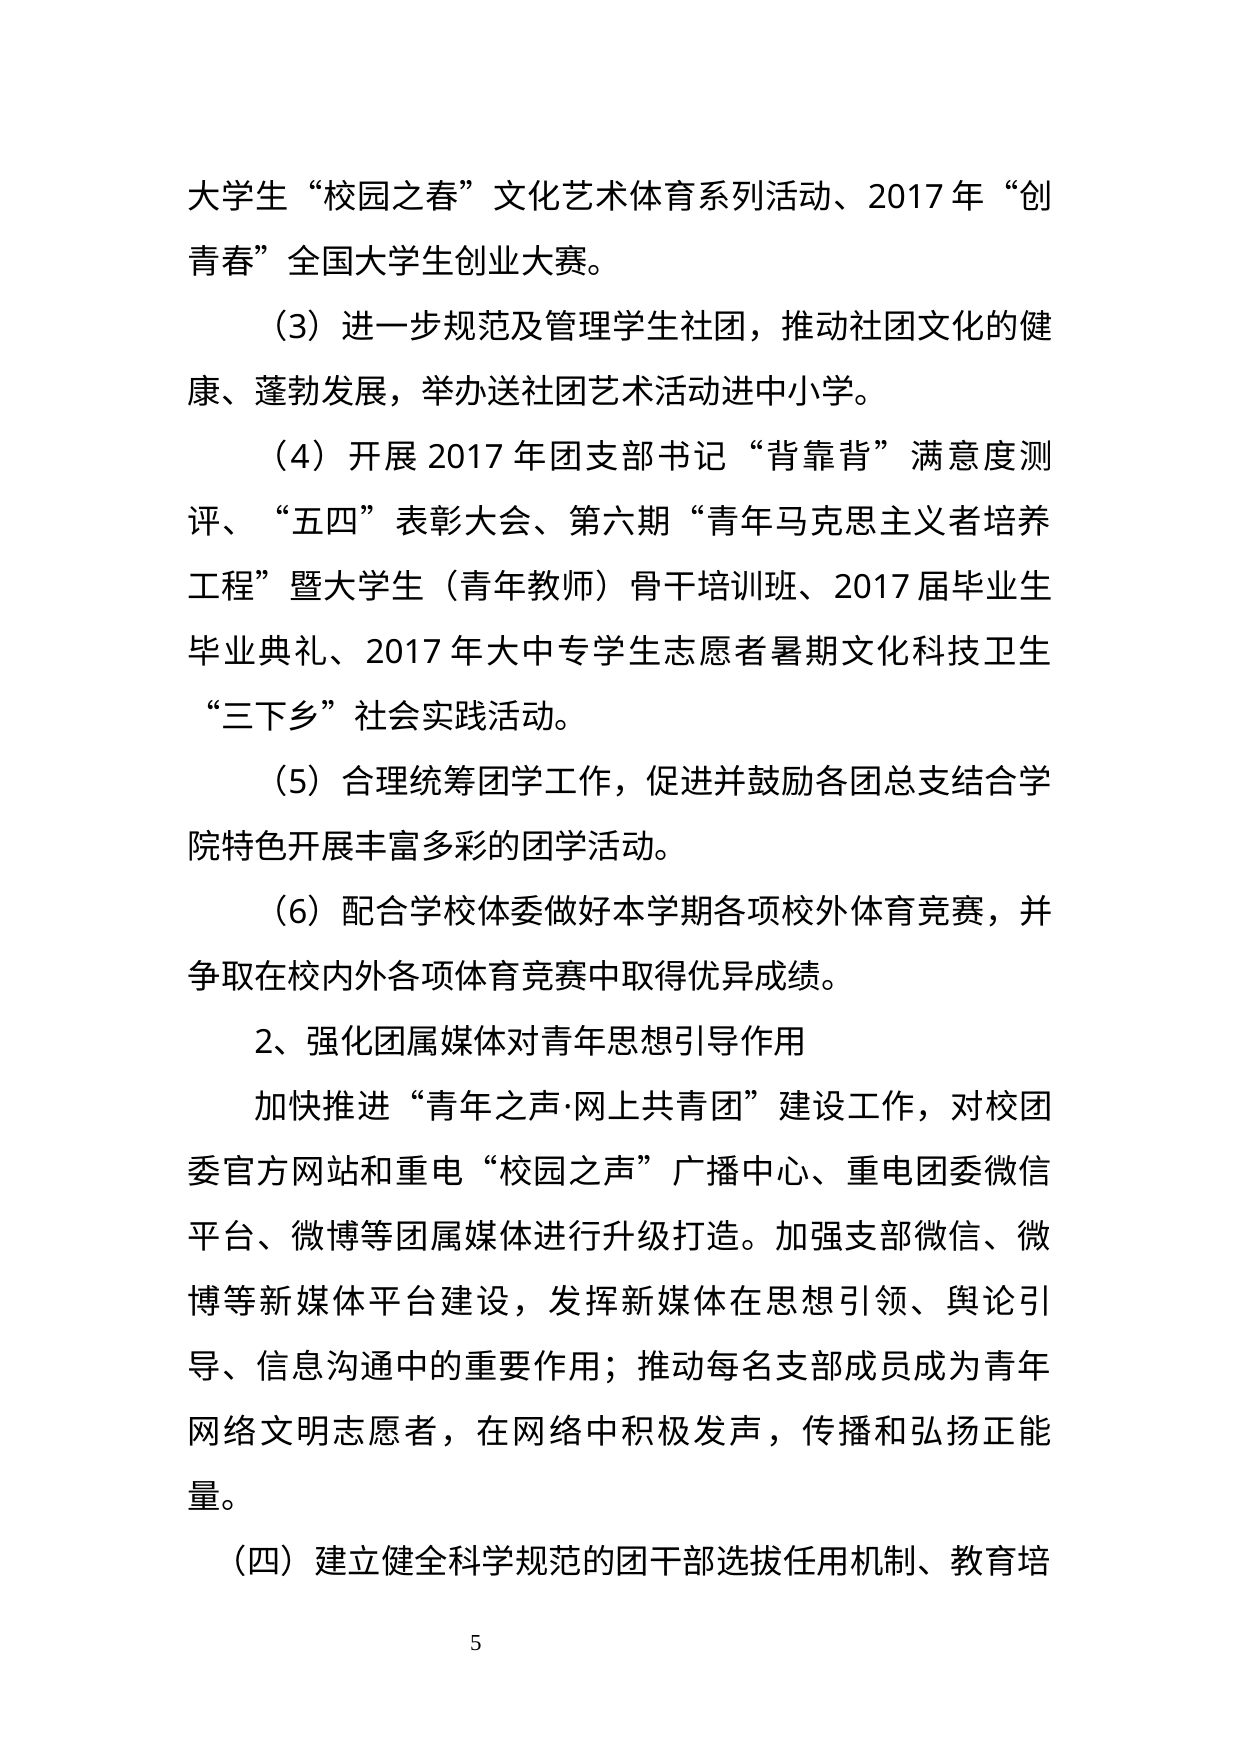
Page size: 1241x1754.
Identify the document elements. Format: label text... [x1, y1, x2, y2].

text 2、强化团属媒体对青年思想引导作用 [187, 1007, 1053, 1072]
text 加快推进“青年之声·网上共青团”建设工作，对校团委官方网站和重电“校园之声”广播中心、重电团委微信平台、微博等团属媒体进行升级打造。加强支部微信、微博等新媒体平台建设，发挥新媒体在思想引领、舆论引导、信息沟通中的重要作用；推动每名支部成员成为青年网络文明志愿者，在网络中积极发声，传播和弘扬正能量。 [187, 1072, 1053, 1527]
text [187, 1527, 1053, 1592]
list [187, 162, 1053, 292]
text （4）开展2017年团支部书记“背靠背”满意度测评、“五四”表彰大会、第六期“青年马克思主义者培养工程”暨大学生（青年教师）骨干培训班、2017届毕业生毕业典礼、2017年大中专学生志愿者暑期文化科技卫生“三下乡”社会实践活动。 [187, 422, 1053, 747]
text （5）合理统筹团学工作，促进并鼓励各团总支结合学院特色开展丰富多彩的团学活动。 [187, 747, 1053, 877]
text （3）进一步规范及管理学生社团，推动社团文化的健康、蓬勃发展，举办送社团艺术活动进中小学。 [187, 292, 1053, 422]
text （6）配合学校体委做好本学期各项校外体育竞赛，并争取在校内外各项体育竞赛中取得优异成绩。 [187, 877, 1053, 1007]
